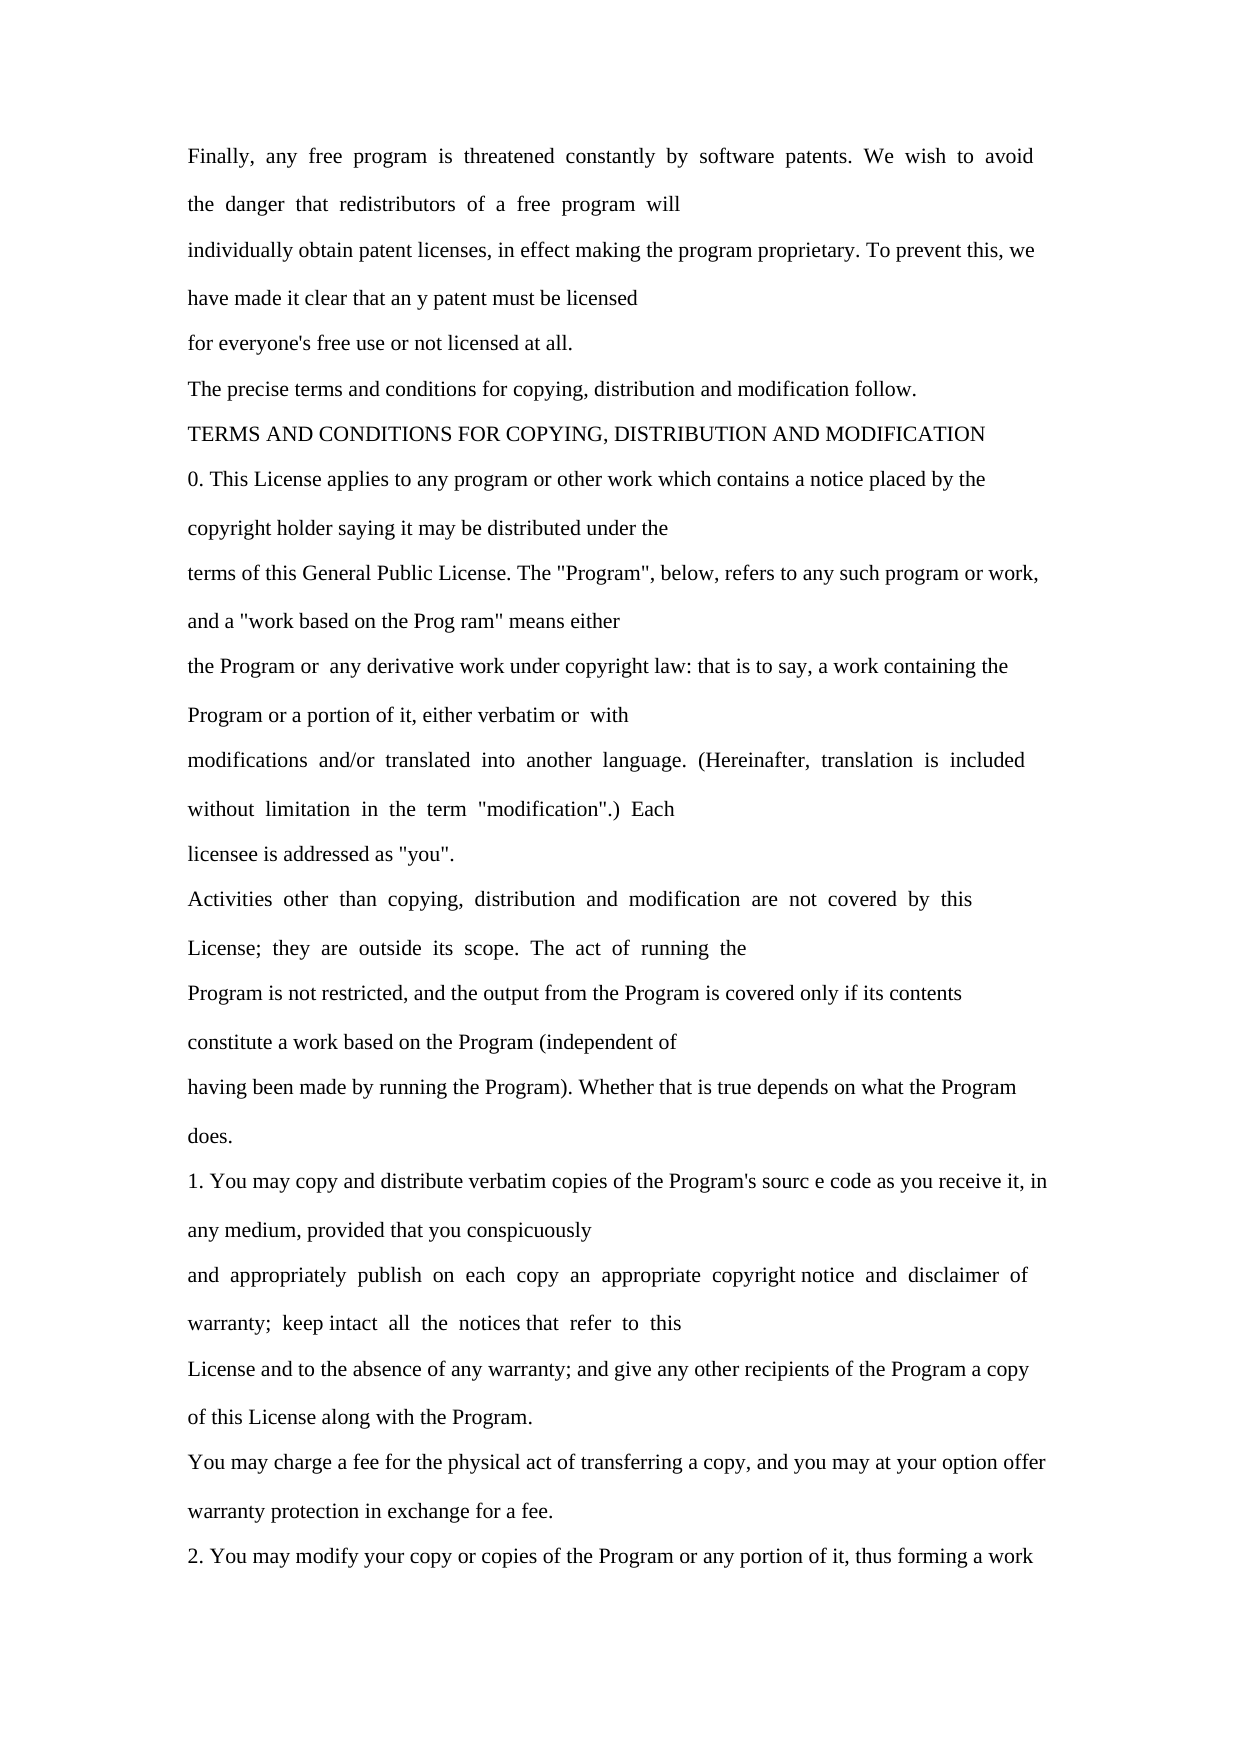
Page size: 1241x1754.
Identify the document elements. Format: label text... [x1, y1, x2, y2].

text modifications and/or translated into another language. (Hereinafter, translation is included without limitation in the term "modification".) Each [187, 744, 1053, 825]
text having been made by running the Program). Whether that is true depends on what the Program does. [187, 1070, 1053, 1152]
text 0. This License applies to any program or other work which contains a notice placed by the copyright holder saying it may be distributed under the [187, 462, 1053, 543]
text You may charge a fee for the physical act of transferring a copy, and you may at your option offer warranty protection in exchange for a fee. [187, 1446, 1053, 1527]
text terms of this General Public License. The "Program", below, refers to any such program or work, and a "work based on the Prog ram" means either [187, 556, 1053, 637]
text 1. You may copy and distribute verbatim copies of the Program's sourc e code as you receive it, in any medium, provided that you conspicuously [187, 1164, 1053, 1245]
text TERMS AND CONDITIONS FOR COPYING, DISTRIBUTION AND MODIFICATION [187, 417, 1053, 449]
text Program is not restricted, and the output from the Program is covered only if its contents constitute a work based on the Program (independent of [187, 976, 1053, 1058]
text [187, 1539, 1053, 1572]
text and appropriately publish on each copy an appropriate copyright notice and disclaimer of warranty; keep intact all the notices that refer to this [187, 1258, 1053, 1339]
text licensee is addressed as "you". [187, 837, 1053, 870]
text individually obtain patent licenses, in effect making the program proprietary. To prevent this, we have made it clear that an y patent must be licensed [187, 233, 1053, 314]
text License and to the absence of any warranty; and give any other recipients of the Program a copy of this License along with the Program. [187, 1352, 1053, 1433]
text the Program or any derivative work under copyright law: that is to say, a work containing the Program or a portion of it, either verbatim or with [187, 650, 1053, 731]
text for everyone's free use or not licensed at all. [187, 327, 1053, 359]
text Activities other than copying, distribution and modification are not covered by this License; they are outside its scope. The act of running the [187, 883, 1053, 964]
text The precise terms and conditions for copying, distribution and modification follow. [187, 372, 1053, 404]
text Finally, any free program is threatened constantly by software patents. We wish to avoid the danger that redistributors of a free program will [187, 139, 1053, 220]
